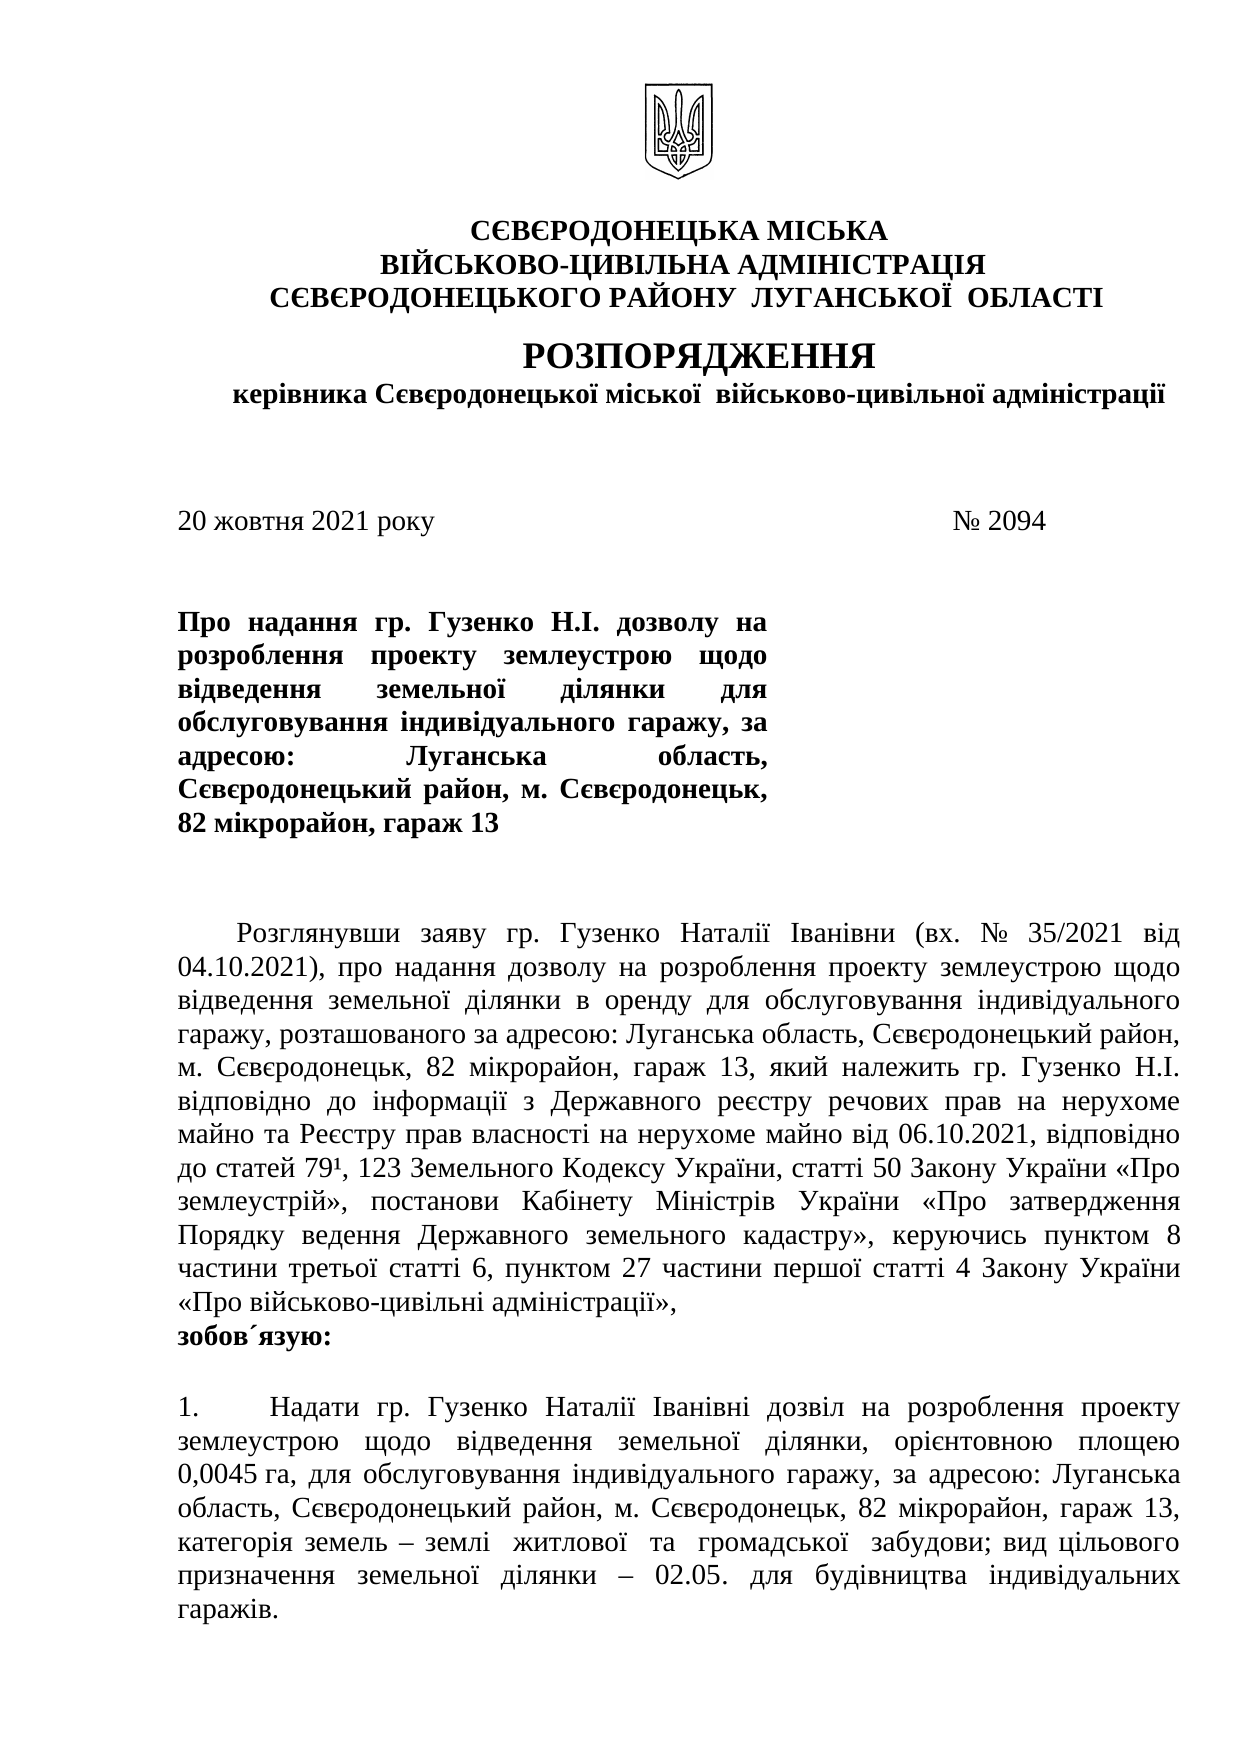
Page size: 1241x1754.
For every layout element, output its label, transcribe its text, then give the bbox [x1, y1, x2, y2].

text Про надання гр. Гузенко Н.І. дозволу на розроблення проекту землеустрою щодо відведення земельної ділянки для обслуговування індивідуального гаражу, за адресою: Луганська область, Сєвєродонецький район, м. Сєвєродонецьк, 82 мікрорайон, гараж 13 [177, 604, 768, 838]
list Надати гр. Гузенко Наталії Іванівні дозвіл на розроблення проекту землеустрою щодо відведення земельної ділянки, орієнтовною площею 0,0045 га, для обслуговування індивідуального гаражу, за адресою: Луганська область, Сєвєродонецький район, м. Сєвєродонецьк, 82 мікрорайон, гараж 13, категорія земель – землі житлової та громадської забудови; вид цільового призначення земельної ділянки – 02.05. для будівництва індивідуальних гаражів. [177, 1389, 1181, 1624]
title керівника Сєвєродонецької міської військово-цивільної адміністрації [177, 376, 1221, 410]
text СЄВЄРОДОНЕЦЬКА МІСЬКА [177, 213, 1181, 247]
text 20 жовтня 2021 року № 2094 [177, 503, 1181, 537]
text зобовˊязую: [177, 1318, 1181, 1351]
text СЄВЄРОДОНЕЦЬКОГО РАЙОНУ ЛУГАНСЬКОЇ ОБЛАСТІ [177, 280, 1181, 314]
text Розглянувши заяву гр. Гузенко Наталії Іванівни (вх. № 35/2021 від 04.10.2021), про надання дозволу на розроблення проекту землеустрою щодо відведення земельної ділянки в оренду для обслуговування індивідуального гаражу, розташованого за адресою: Луганська область, Сєвєродонецький район, м. Сєвєродонецьк, 82 мікрорайон, гараж 13, який належить гр. Гузенко Н.І. відповідно до інформації з Державного реєстру речових прав на нерухоме майно та Реєстру прав власності на нерухоме майно від 06.10.2021, відповідно до статей 79¹, 123 Земельного Кодексу України, статті 50 Закону України «Про землеустрій», постанови Кабінету Міністрів України «Про затвердження Порядку ведення Державного земельного кадастру», керуючись пунктом 8 частини третьої статті 6, пунктом 27 частини першої статті 4 Закону України «Про військово-цивільні адміністрації», [177, 915, 1181, 1318]
title РОЗПОРЯДЖЕННЯ [177, 333, 1221, 376]
text ВІЙСЬКОВО-ЦИВІЛЬНА АДМІНІСТРАЦІЯ [177, 247, 1181, 280]
